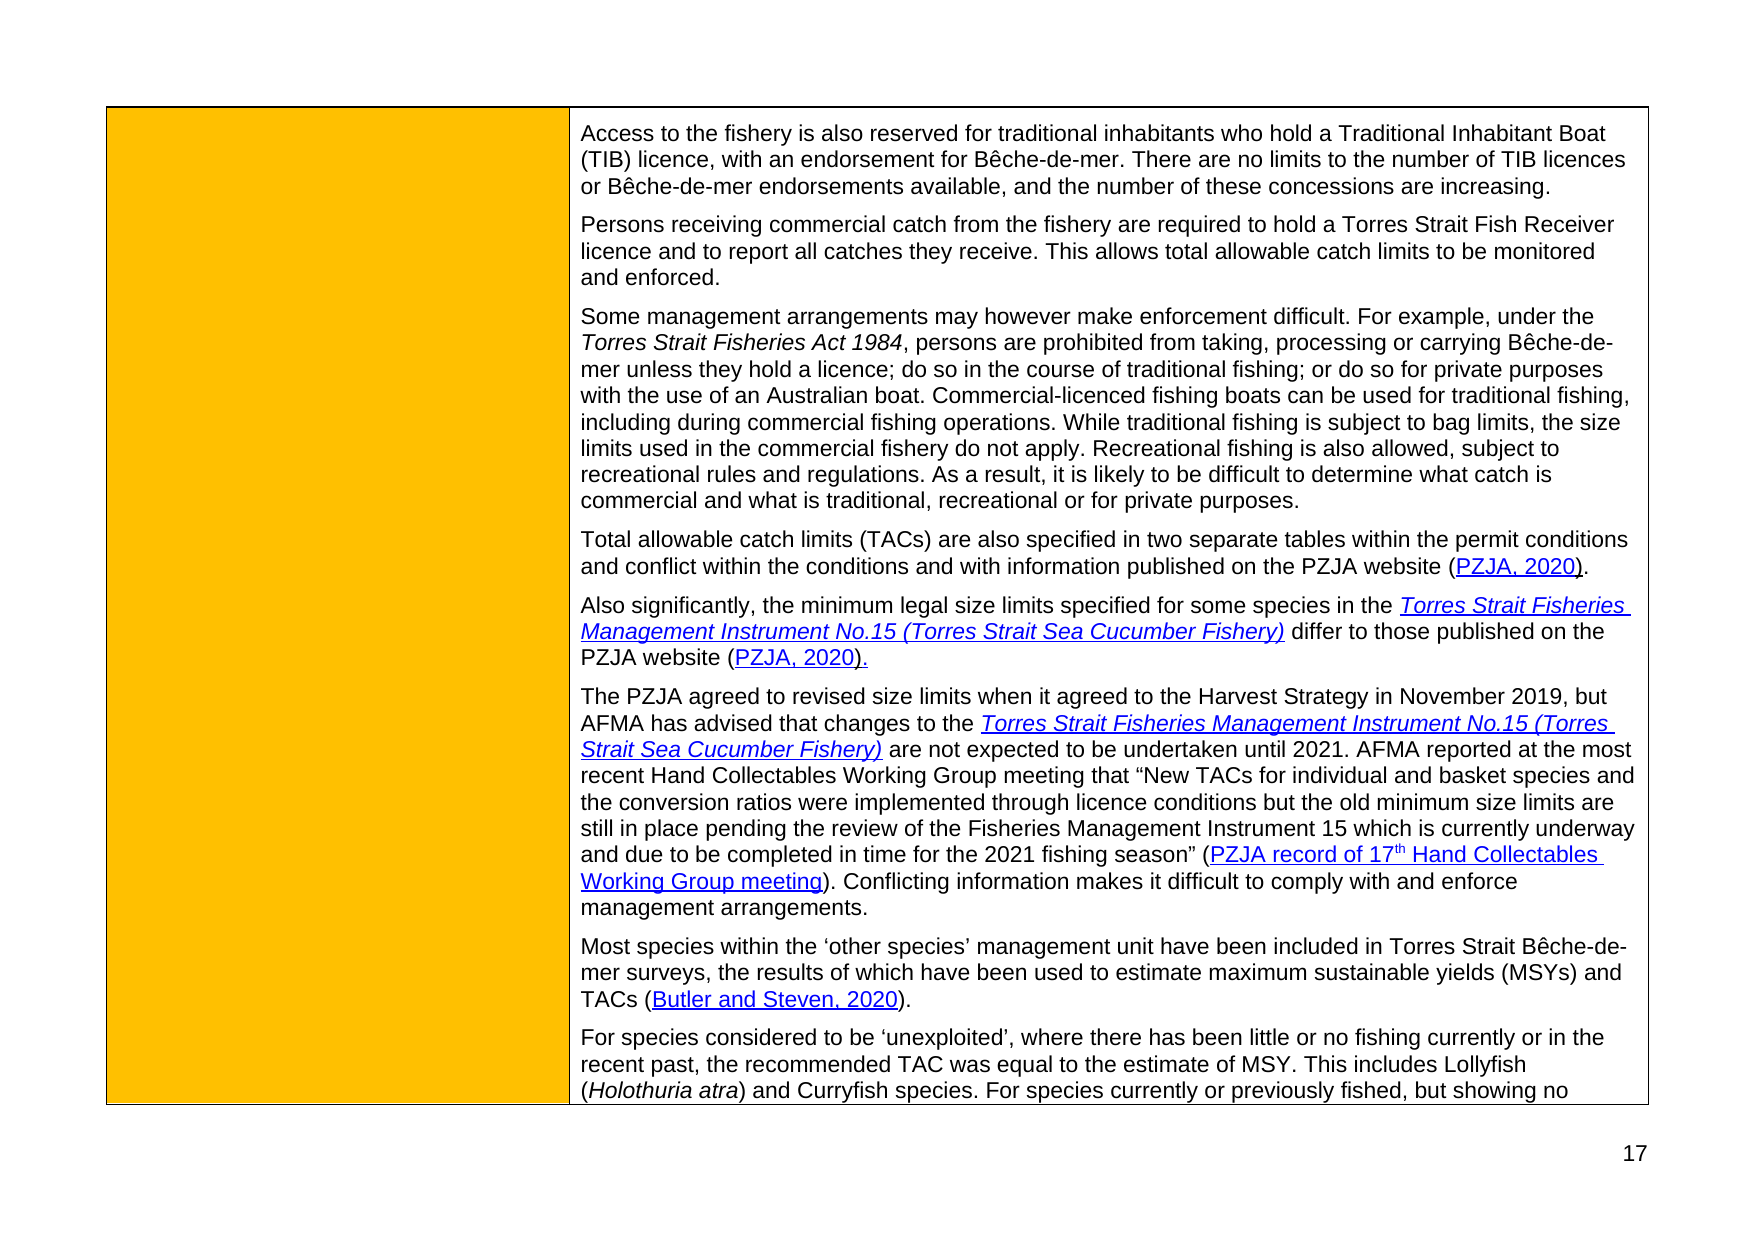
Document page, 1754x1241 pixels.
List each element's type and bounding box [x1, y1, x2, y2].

table_cell [570, 108, 1648, 1103]
table_cell [107, 108, 569, 1103]
